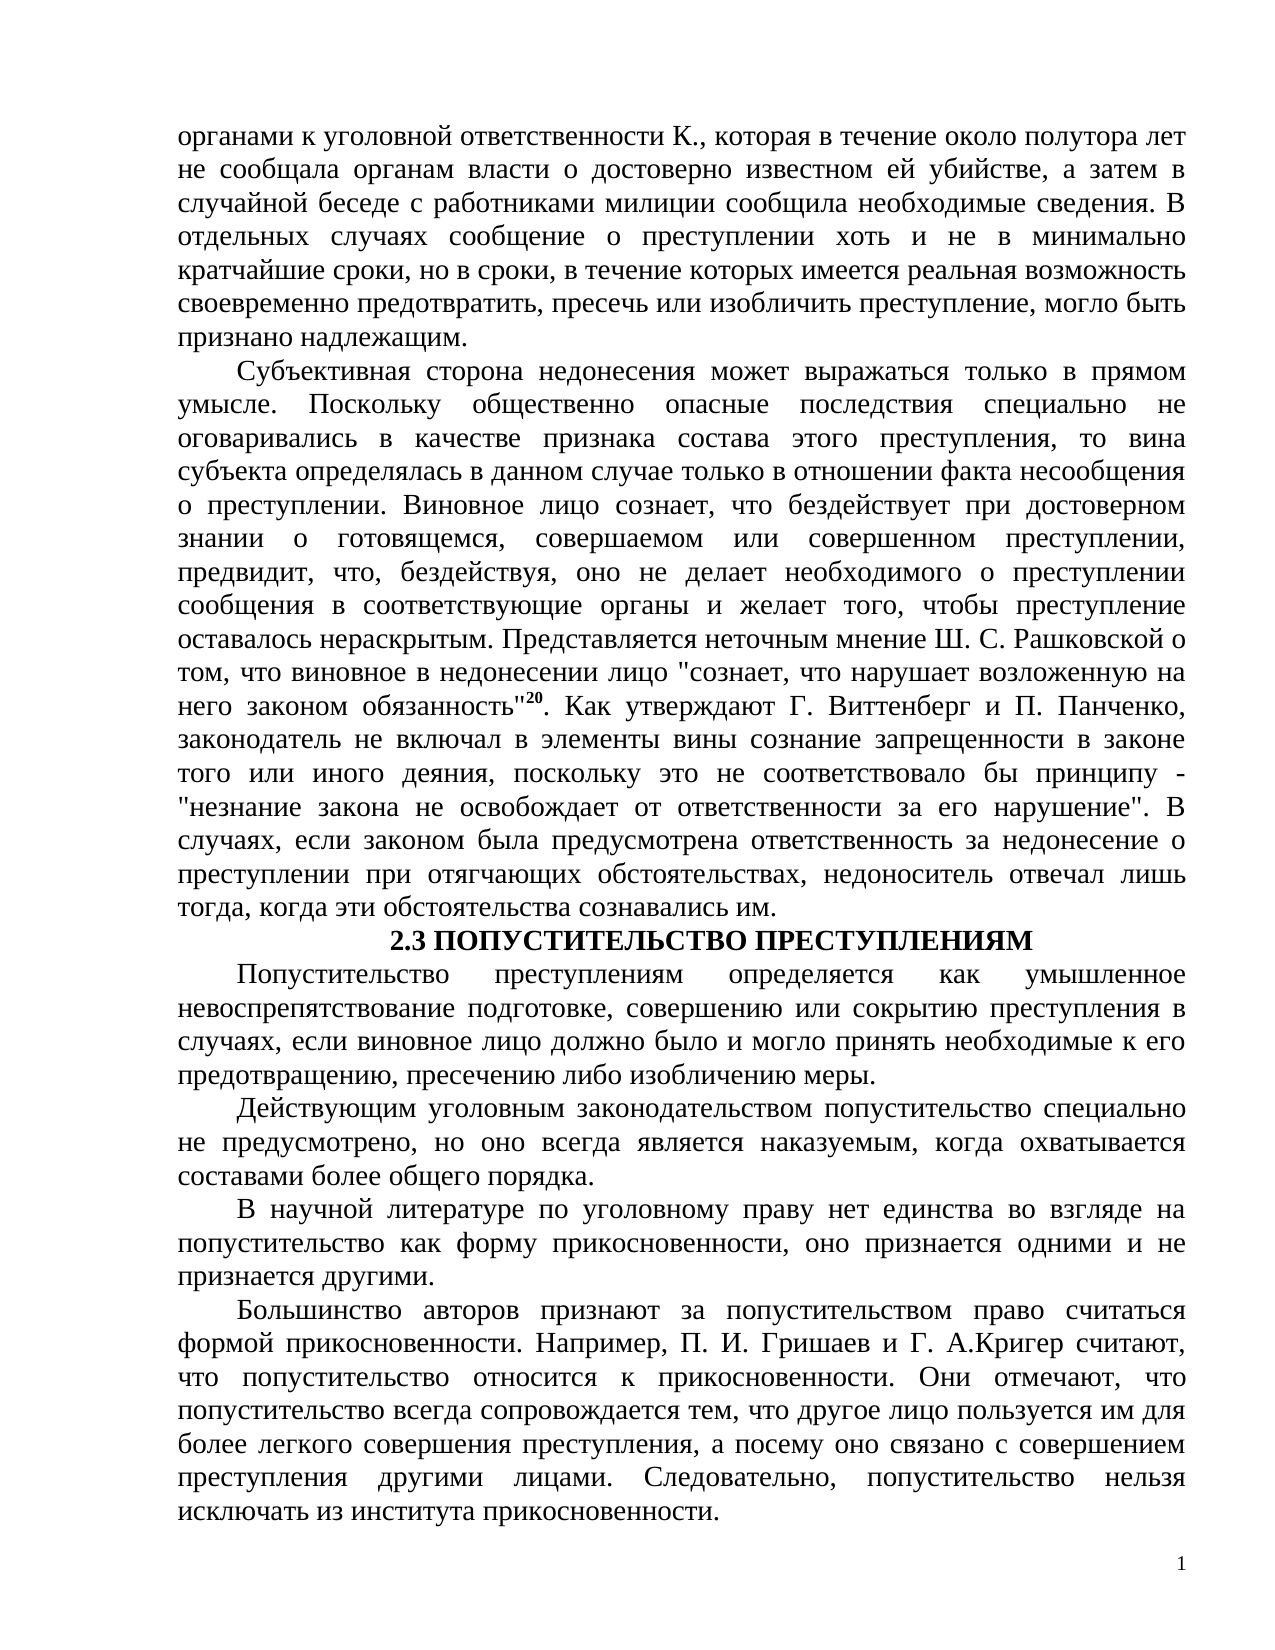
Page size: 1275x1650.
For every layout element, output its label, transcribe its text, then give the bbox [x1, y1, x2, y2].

text Попустительство преступлениям определяется как умышленное невоспрепятствование подготовке, совершению или сокрытию преступления в случаях, если виновное лицо должно было и могло принять необходимые к его предотвращению, пресечению либо изобличению меры. [177, 957, 1186, 1091]
text Большинство авторов признают за попустительством право считаться формой прикосновенности. Например, П. И. Гришаев и Г. А.Кригер считают, что попустительство относится к прикосновенности. Они отмечают, что попустительство всегда сопровождается тем, что другое лицо пользуется им для более легкого совершения преступления, а посему оно связано с совершением преступления другими лицами. Следовательно, попустительство нельзя исключать из института прикосновенности. [177, 1292, 1186, 1527]
text Действующим уголовным законодательством попустительство специально не предусмотрено, но оно всегда является наказуемым, когда охватывается составами более общего порядка. [177, 1091, 1186, 1191]
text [177, 118, 1186, 353]
text В научной литературе по уголовному праву нет единства во взгляде на попустительство как форму прикосновенности, оно признается одними и не признается другими. [177, 1191, 1186, 1292]
text Субъективная сторона недонесения может выражаться только в прямом умысле. Поскольку общественно опасные последствия специально не оговаривались в качестве признака состава этого преступления, то вина субъекта определялась в данном случае только в отношении факта несообщения о преступлении. Виновное лицо сознает, что бездействует при достоверном знании о готовящемся, совершаемом или совершенном преступлении, предвидит, что, бездействуя, оно не делает необходимого о преступлении сообщения в соответствующие органы и желает того, чтобы преступление оставалось нераскрытым. Представляется неточным мнение Ш. С. Рашковской о том, что виновное в недонесении лицо "сознает, что нарушает возложенную на него законом обязанность"20. Как утверждают Г. Виттенберг и П. Панченко, законодатель не включал в элементы вины сознание запрещенности в законе того или иного деяния, поскольку это не соответствовало бы принципу - "незнание закона не освобождает от ответственности за его нарушение". В случаях, если законом была предусмотрена ответственность за недонесение о преступлении при отягчающих обстоятельствах, недоноситель отвечал лишь тогда, когда эти обстоятельства сознавались им. [177, 353, 1186, 923]
text 2.3 ПОПУСТИТЕЛЬСТВО ПРЕСТУПЛЕНИЯМ [177, 923, 1186, 957]
